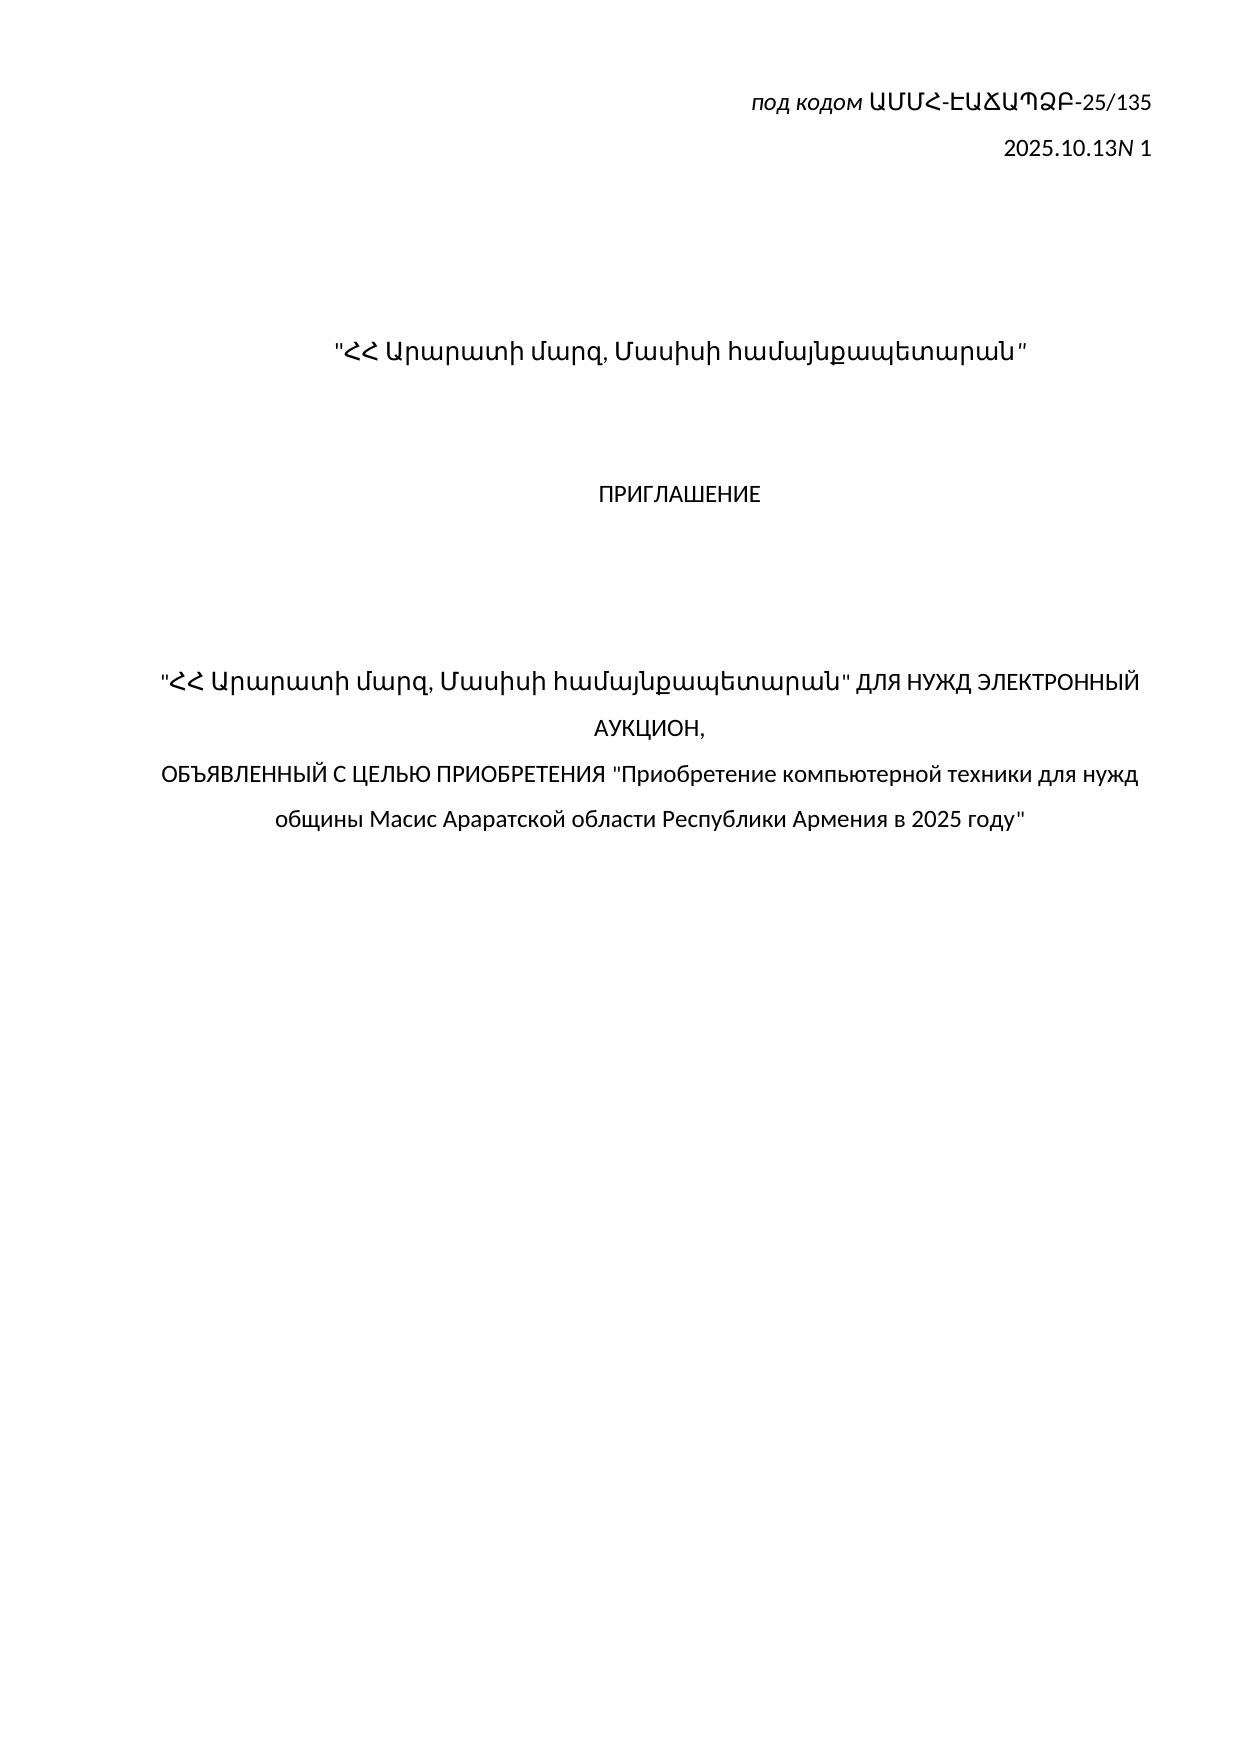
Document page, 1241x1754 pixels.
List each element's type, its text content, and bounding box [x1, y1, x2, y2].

text ОБЪЯВЛЕННЫЙ С ЦЕЛЬЮ ПРИОБРЕТЕНИЯ "Приобретение компьютерной техники для нужд общины Масис Араратской области Республики Армения в 2025 году" [148, 758, 1152, 834]
text "ՀՀ Արարատի մարզ, Մասիսի համայնքապետարան" ДЛЯ НУЖД ЭЛЕКТРОННЫЙ АУКЦИОН, [148, 666, 1152, 743]
text "ՀՀ Արարատի մարզ, Մասիսի համայնքապետարան" [148, 336, 1152, 367]
text под кодом ԱՄՄՀ-ԷԱՃԱՊՁԲ-25/135 2025.10.13 N 1 [148, 86, 1152, 163]
text ПРИГЛАШЕНИЕ [148, 478, 1152, 508]
